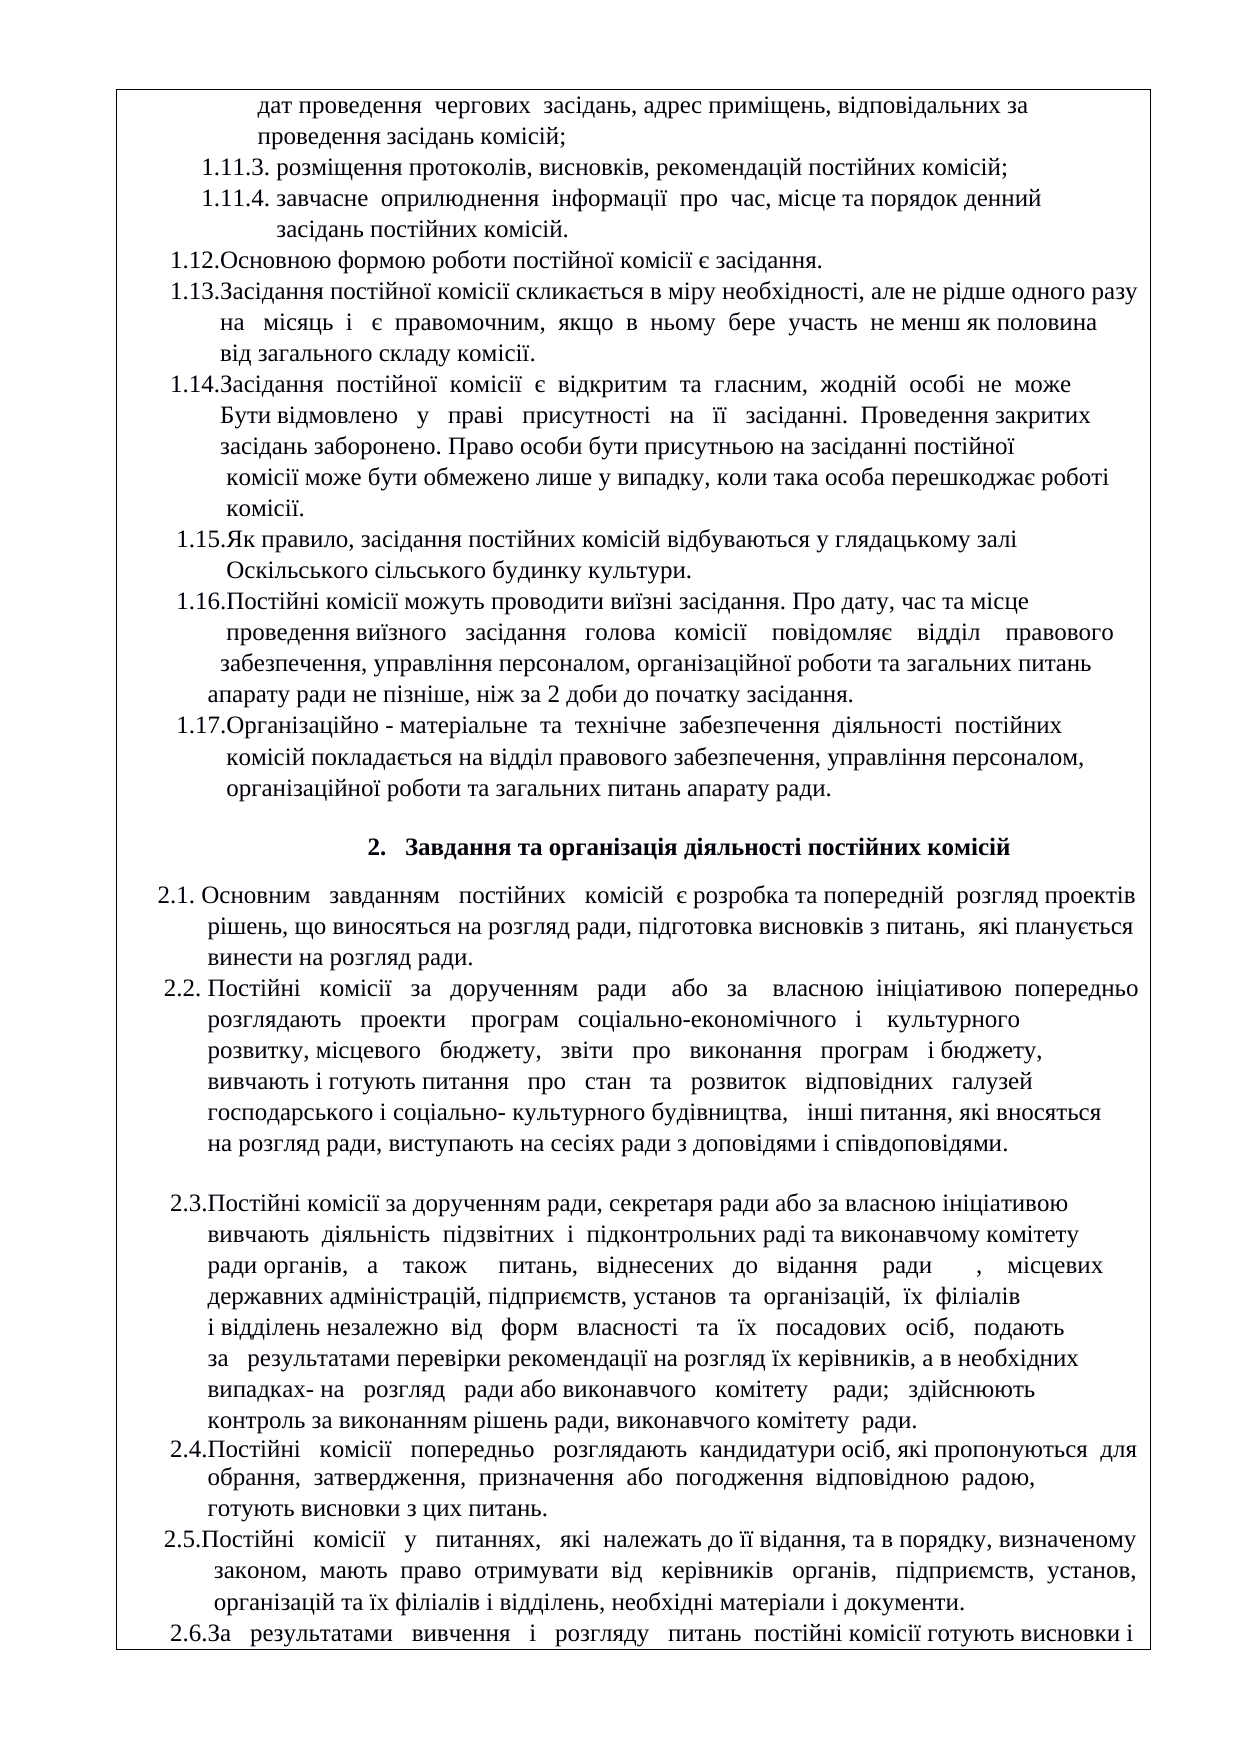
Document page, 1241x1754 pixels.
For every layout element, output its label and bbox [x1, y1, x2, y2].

table_header [117, 90, 1150, 1648]
